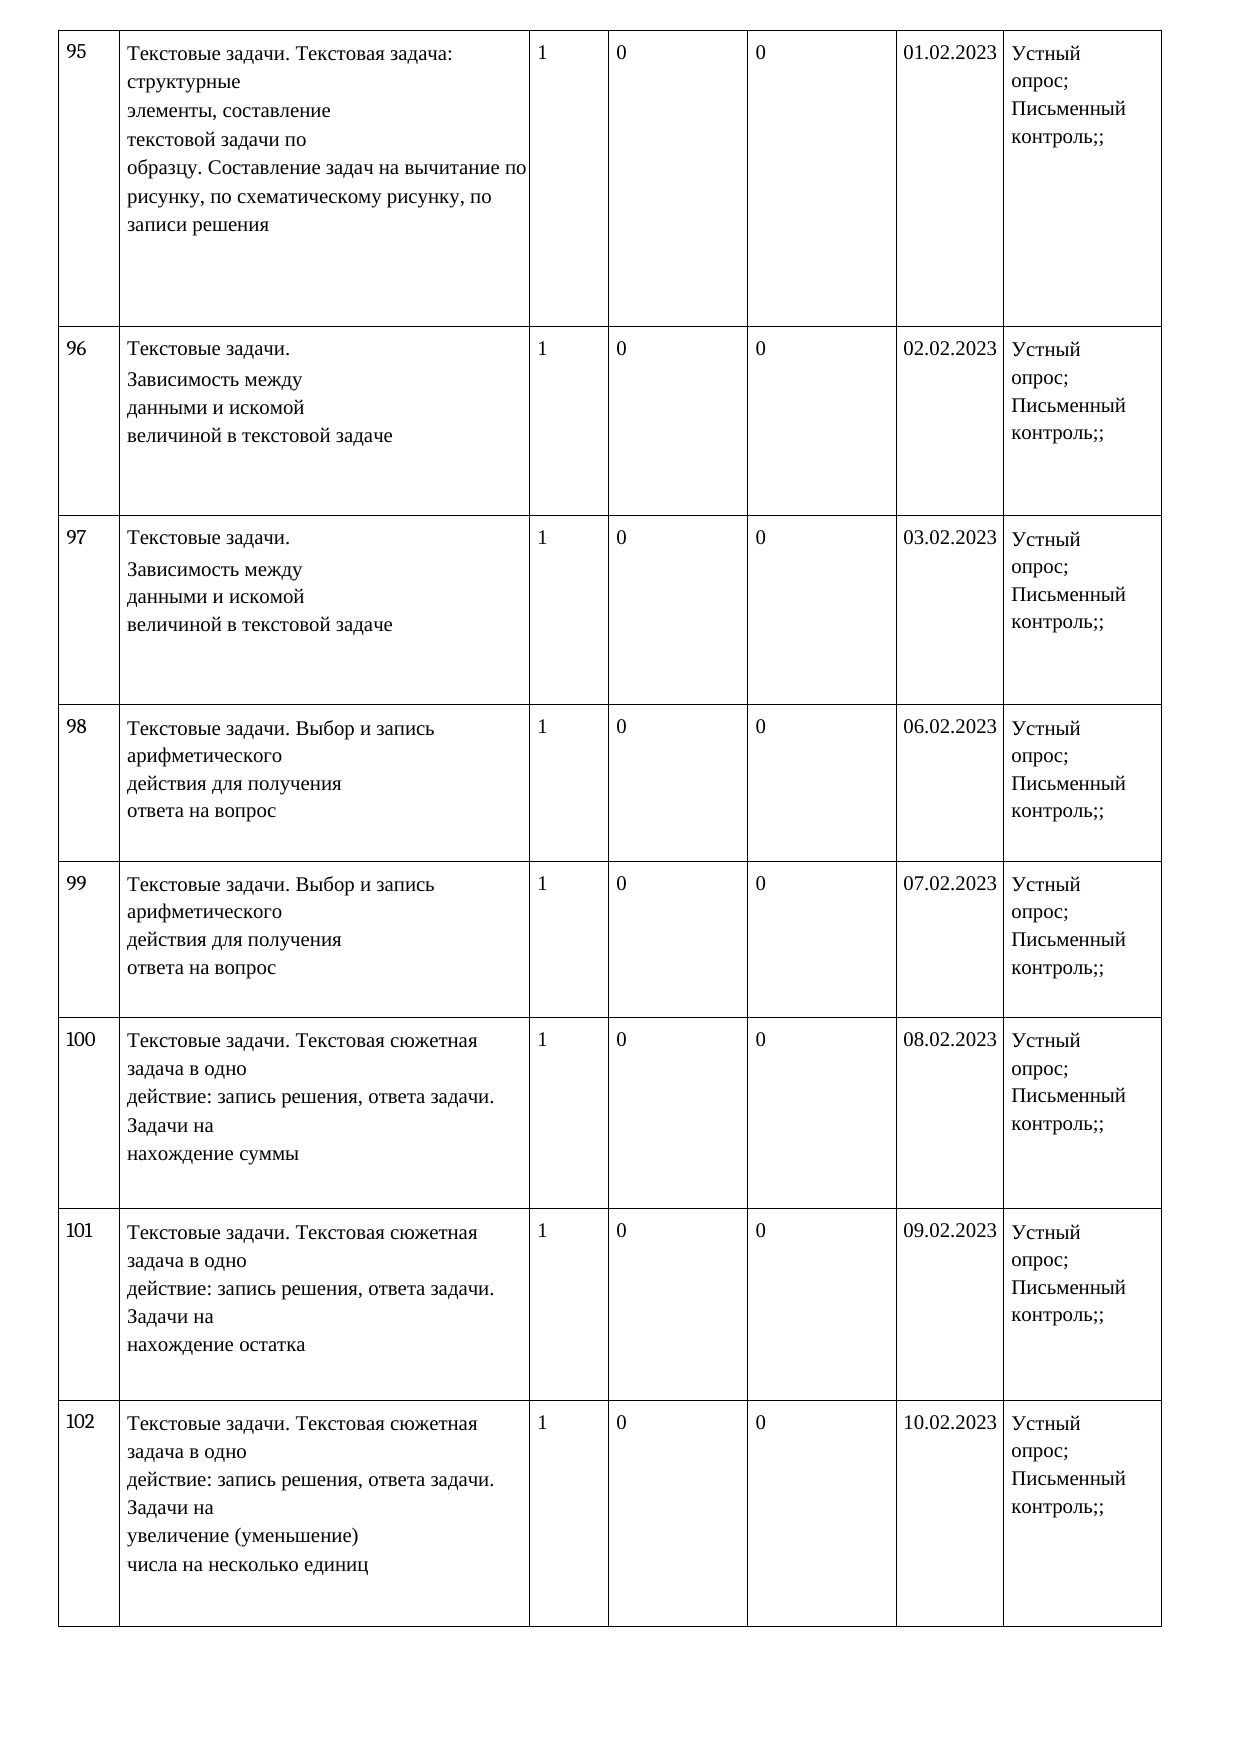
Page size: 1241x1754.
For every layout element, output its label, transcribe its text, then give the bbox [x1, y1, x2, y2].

table_cell 1 [530, 1209, 608, 1399]
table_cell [120, 31, 529, 326]
table_cell Устный опрос; Письменный контроль;; [1004, 1209, 1161, 1399]
table_cell Текстовые задачи. Выбор и запись арифметического действия для получения ответа на вопрос [120, 705, 529, 861]
table_cell 102 [59, 1401, 119, 1626]
table_cell 0 [748, 1209, 896, 1399]
table_cell 1 [530, 516, 608, 704]
table_cell Текстовые задачи. Текстовая сюжетная задача в одно действие: запись решения, ответа задачи. Задачи на нахождение остатка [120, 1209, 529, 1399]
table_cell 97 [59, 516, 119, 704]
table_cell 98 [59, 705, 119, 861]
table_cell 95 [59, 31, 119, 326]
table_cell 1 [530, 705, 608, 861]
table_cell 0 [609, 1209, 747, 1399]
table_cell 1 [530, 327, 608, 515]
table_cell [1004, 31, 1161, 326]
table_cell 0 [748, 327, 896, 515]
table_cell 0 [609, 31, 747, 326]
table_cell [1004, 1401, 1161, 1626]
table_cell 0 [748, 1401, 896, 1626]
table_cell 101 [59, 1209, 119, 1399]
table_cell 03.02.2023 [897, 516, 1003, 704]
table_cell 06.02.2023 [897, 705, 1003, 861]
table_cell Текстовые задачи. Текстовая сюжетная задача в одно действие: запись решения, ответа задачи. Задачи на нахождение суммы [120, 1018, 529, 1208]
table_cell 0 [748, 705, 896, 861]
table_cell 0 [748, 516, 896, 704]
table_cell 0 [609, 705, 747, 861]
table_cell 1 [530, 862, 608, 1017]
table_cell Устный опрос; Письменный контроль;; [1004, 862, 1161, 1017]
table_cell 07.02.2023 [897, 862, 1003, 1017]
table_cell 08.02.2023 [897, 1018, 1003, 1208]
table_cell 99 [59, 862, 119, 1017]
table_cell 09.02.2023 [897, 1209, 1003, 1399]
table_cell 0 [748, 862, 896, 1017]
table_cell 0 [609, 1401, 747, 1626]
table_cell Текстовые задачи. Зависимость между данными и искомой величиной в текстовой задаче [120, 327, 529, 515]
table_cell 10.02.2023 [897, 1401, 1003, 1626]
table_cell 01.02.2023 [897, 31, 1003, 326]
table_cell 0 [609, 516, 747, 704]
table_cell Текстовые задачи. Выбор и запись арифметического действия для получения ответа на вопрос [120, 862, 529, 1017]
table_cell Текстовые задачи. Зависимость между данными и искомой величиной в текстовой задаче [120, 516, 529, 704]
table_cell 0 [609, 1018, 747, 1208]
table_cell 0 [609, 862, 747, 1017]
table_cell Устный опрос; Письменный контроль;; [1004, 1018, 1161, 1208]
table_cell 0 [748, 31, 896, 326]
table_cell 1 [530, 1018, 608, 1208]
table_cell 96 [59, 327, 119, 515]
table_cell 02.02.2023 [897, 327, 1003, 515]
table_cell Устный опрос; Письменный контроль;; [1004, 327, 1161, 515]
table_cell 0 [748, 1018, 896, 1208]
table_cell 1 [530, 1401, 608, 1626]
table_cell Устный опрос; Письменный контроль;; [1004, 705, 1161, 861]
table_cell 1 [530, 31, 608, 326]
table_cell Текстовые задачи. Текстовая сюжетная задача в одно действие: запись решения, ответа задачи. Задачи на увеличение (уменьшение) числа на несколько единиц [120, 1401, 529, 1626]
table_cell 0 [609, 327, 747, 515]
table_cell Устный опрос; Письменный контроль;; [1004, 516, 1161, 704]
table_cell 100 [59, 1018, 119, 1208]
